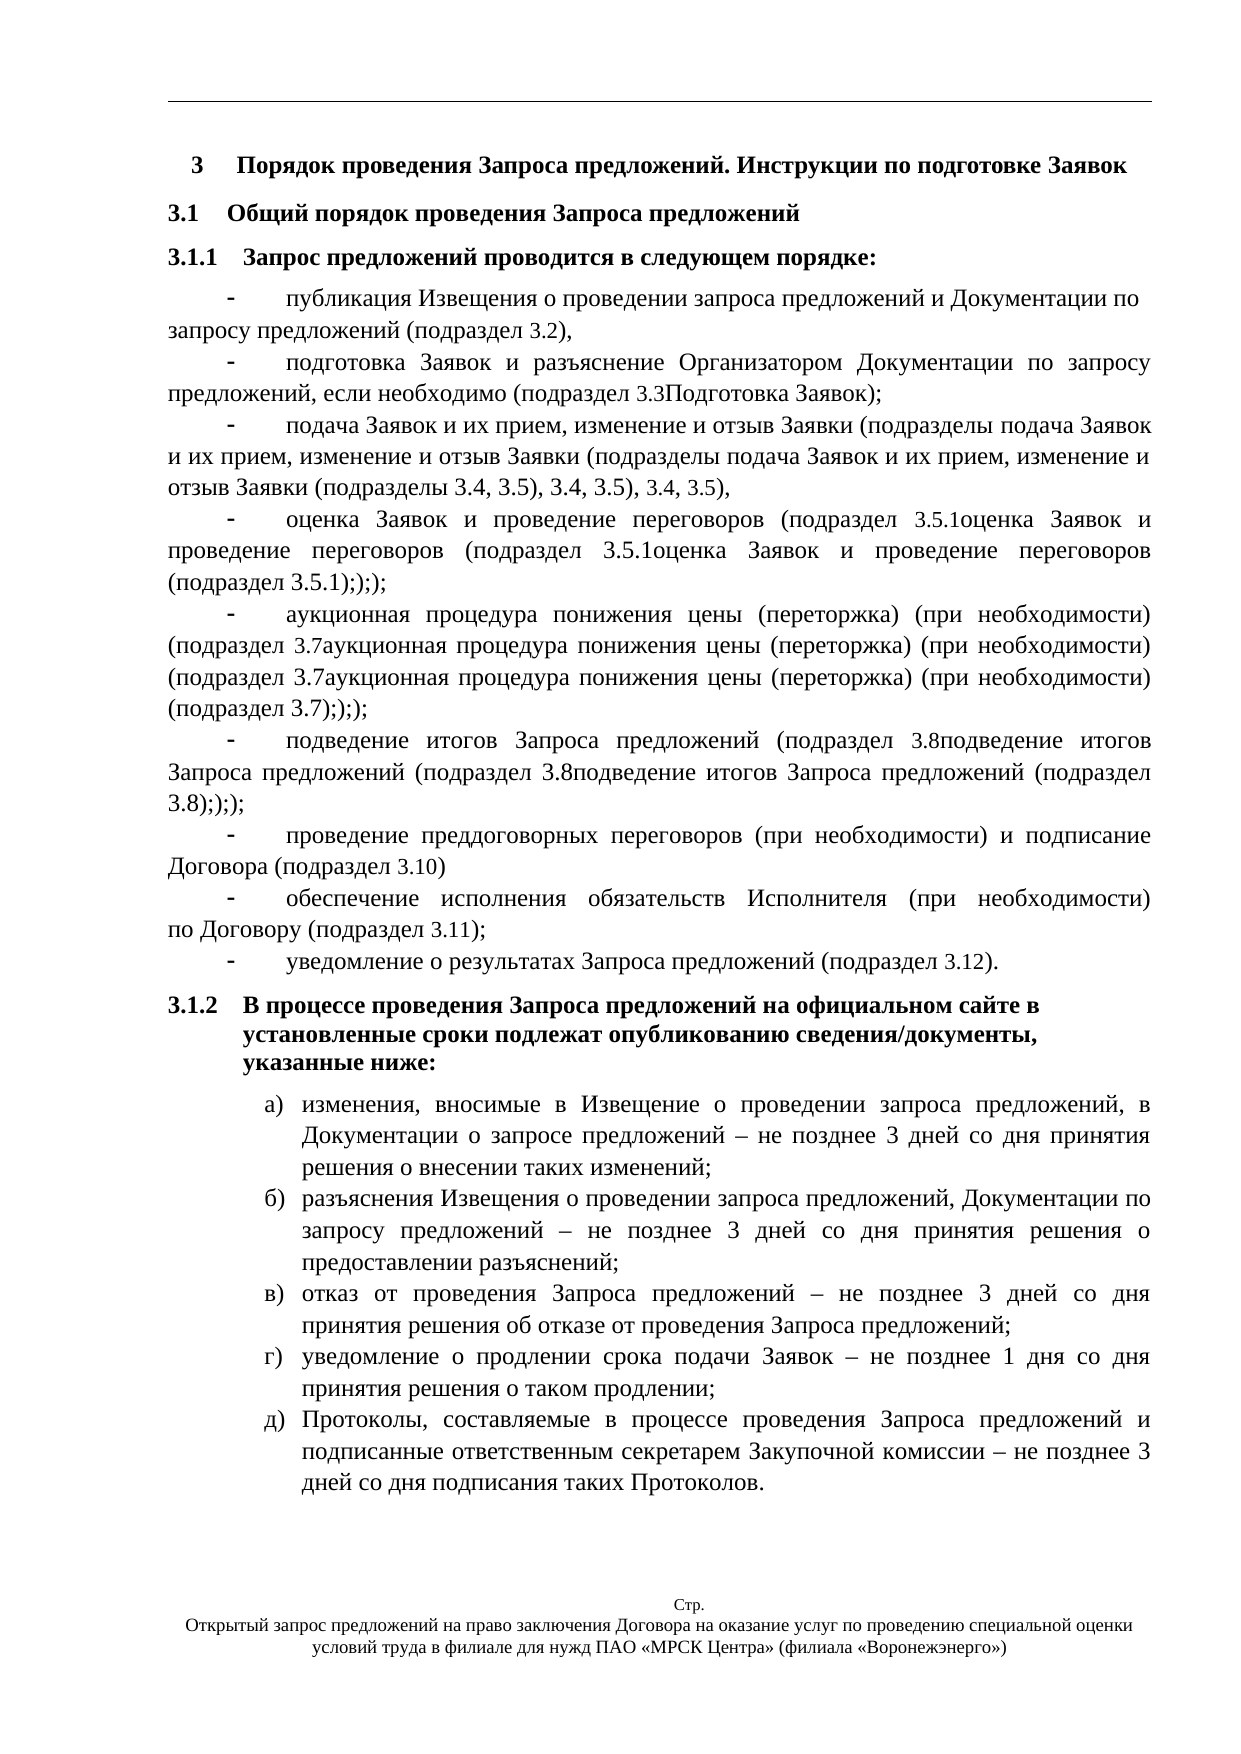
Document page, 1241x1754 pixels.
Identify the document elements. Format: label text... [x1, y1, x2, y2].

list подача Заявок и их прием, изменение и отзыв Заявки (подразделы 3.4, 3.5), [168, 410, 1152, 501]
list оценка Заявок и проведение переговоров (подраздел 3.5.1); [168, 504, 1152, 596]
list отказ от проведения Запроса предложений – не позднее 3 дней со дня принятия решения об отказе от проведения Запроса предложений; [264, 1278, 1152, 1338]
list Протоколы, составляемые в процессе проведения Запроса предложений и подписанные ответственным секретарем Закупочной комиссии – не позднее 3 дней со дня подписания таких Протоколов. [264, 1404, 1152, 1496]
list изменения, вносимые в Извещение о проведении запроса предложений, в Документации о запросе предложений – не позднее 3 дней со дня принятия решения о внесении таких изменений; [264, 1089, 1152, 1181]
list уведомление о результатах Запроса предложений (подраздел 3.12). [168, 946, 1152, 975]
list проведение преддоговорных переговоров (при необходимости) и подписание Договора (подраздел 3.10) [168, 820, 1152, 880]
list обеспечение исполнения обязательств Исполнителя (при необходимости) по Договору (подраздел 3.11); [168, 883, 1152, 943]
subtitle Запрос предложений проводится в следующем порядке: [168, 242, 1152, 271]
list публикация Извещения о проведении запроса предложений и Документации по запросу предложений (подраздел 3.2), [168, 283, 1152, 344]
list уведомление о продлении срока подачи Заявок – не позднее 1 дня со дня принятия решения о таком продлении; [264, 1341, 1152, 1402]
list аукционная процедура понижения цены (переторжка) (при необходимости) (подраздел 3.7); [168, 599, 1152, 722]
list разъяснения Извещения о проведении запроса предложений, Документации по запросу предложений – не позднее 3 дней со дня принятия решения о предоставлении разъяснений; [264, 1183, 1152, 1275]
subtitle Общий порядок проведения Запроса предложений [168, 198, 1152, 227]
subtitle Порядок проведения Запроса предложений. Инструкции по подготовке Заявок [166, 150, 1152, 179]
subtitle В процессе проведения Запроса предложений на официальном сайте в установленные сроки подлежат опубликованию сведения/документы, указанные ниже: [168, 990, 1152, 1076]
list подготовка Заявок и разъяснение Организатором Документации по запросу предложений, если необходимо (подраздел 3.3); [168, 347, 1152, 407]
list подведение итогов Запроса предложений (подраздел 3.8); [168, 725, 1152, 817]
